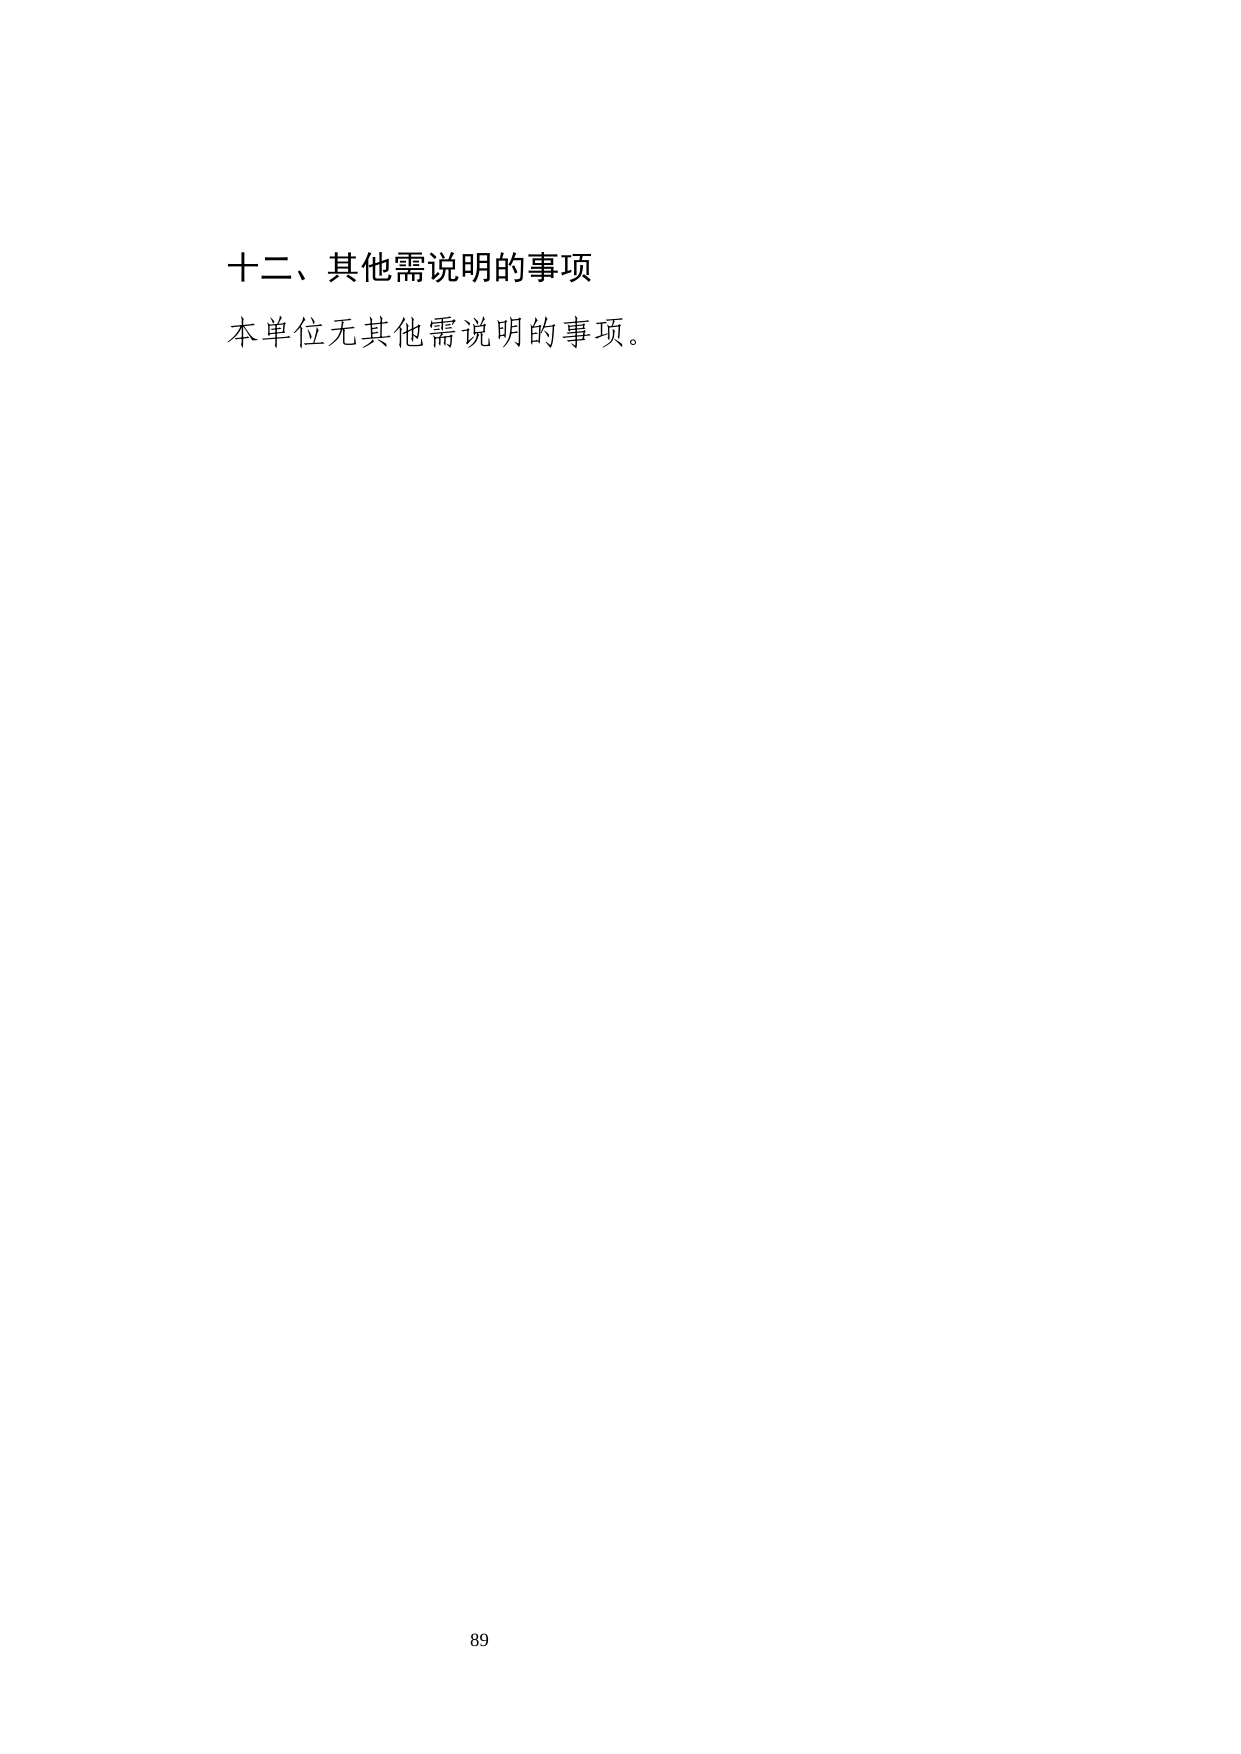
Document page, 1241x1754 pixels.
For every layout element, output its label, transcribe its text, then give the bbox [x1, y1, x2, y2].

text 十二、其他需说明的事项 [159, 233, 1081, 298]
text 本单位无其他需说明的事项。 [159, 298, 1081, 363]
